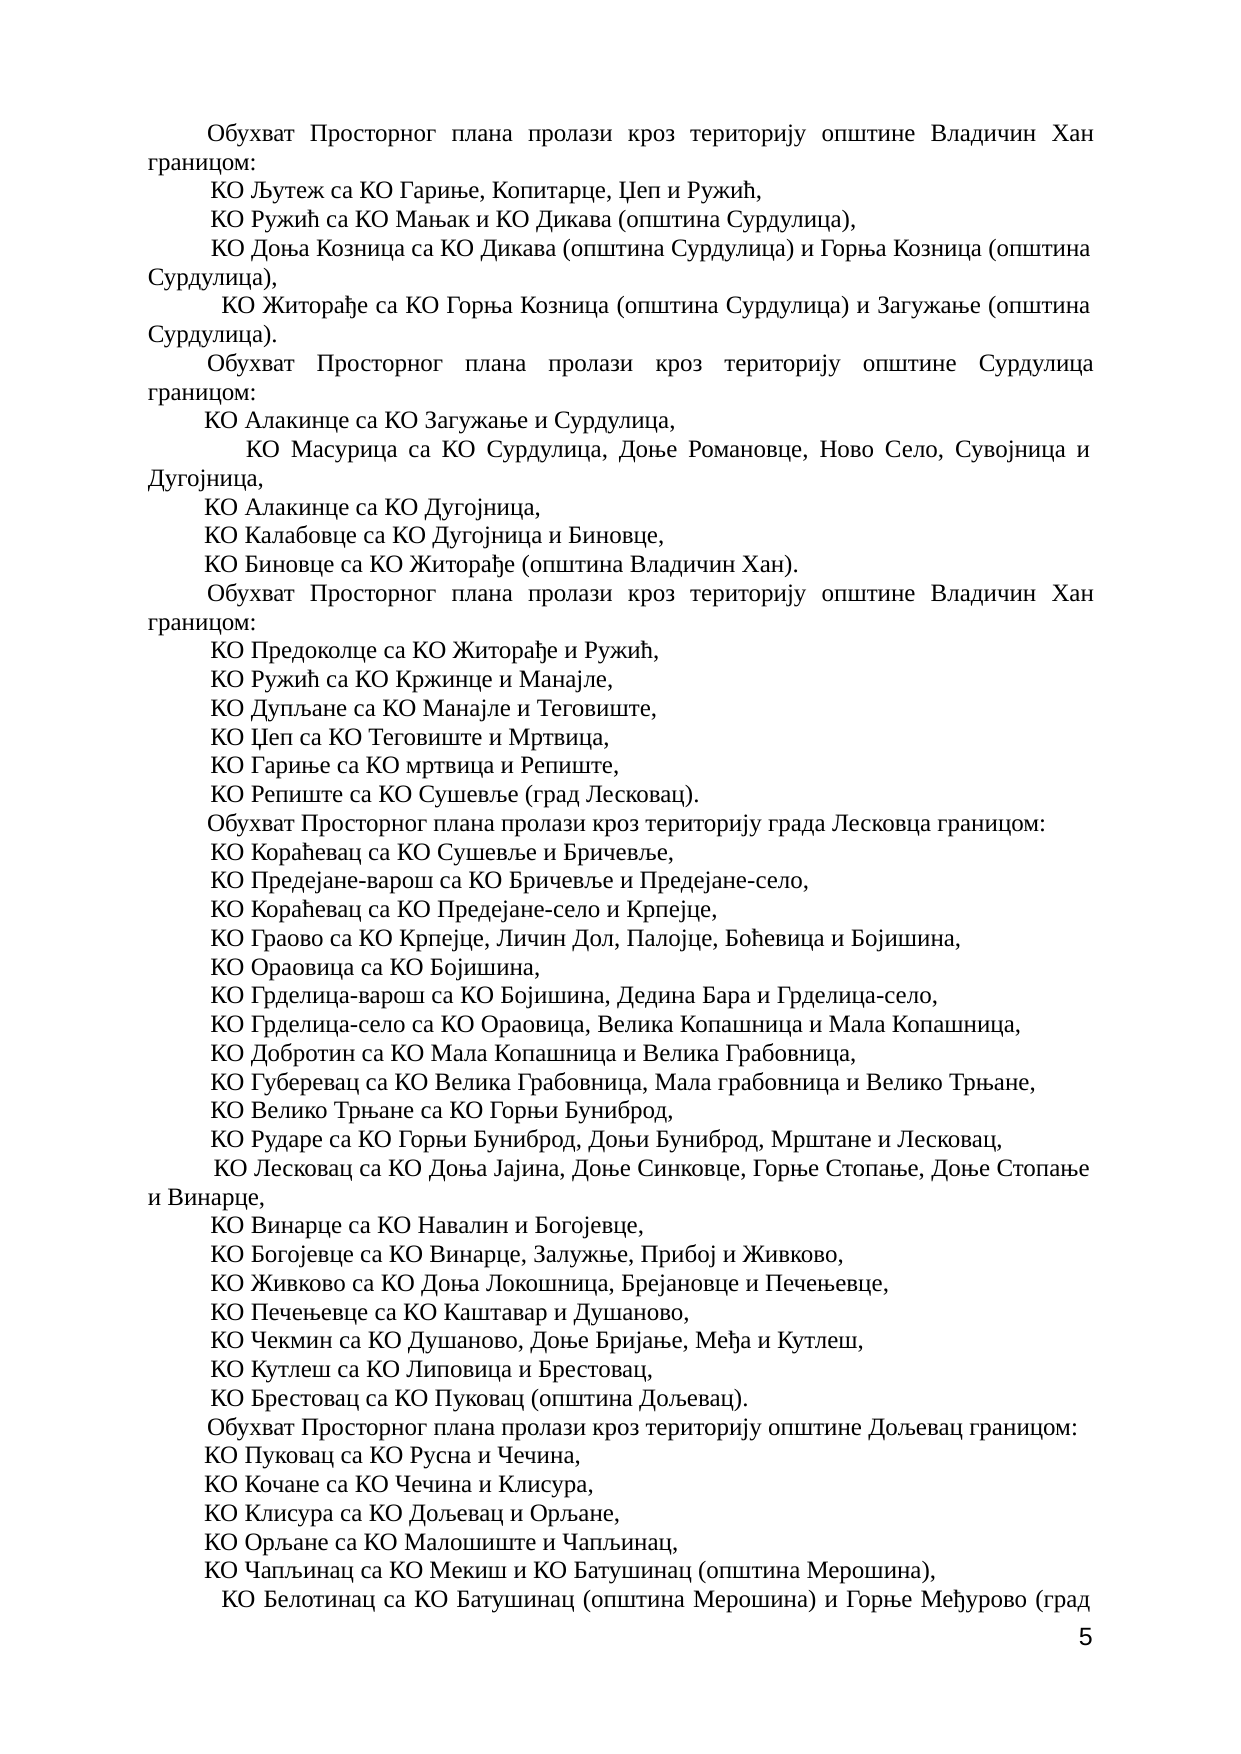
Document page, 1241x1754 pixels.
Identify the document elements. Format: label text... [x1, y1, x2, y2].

text КО Кораћевац са КО Сушевље и Бричевље, [148, 837, 1091, 866]
text КО Граово са КО Крпејце, Личин Дол, Палојце, Боћевица и Бојишина, [148, 923, 1091, 952]
text КО Масурица са КО Сурдулица, Доње Романовце, Ново Село, Сувојница и Дугојница, [148, 434, 1091, 492]
text Обухват Просторног плана пролази кроз територију града Лесковца границом: [148, 808, 1094, 837]
text Обухват Просторног плана пролази кроз територију општине Дољевац границом: [148, 1412, 1094, 1441]
text КО Лесковац са КО Доња Јајина, Доње Синковце, Горње Стопање, Доње Стопање и Винарце, [148, 1153, 1091, 1211]
text КО Ораовица са КО Бојишина, [148, 952, 1091, 981]
text КО Житорађе са КО Горња Козница (општина Сурдулица) и Загужање (општина Сурдулица). [148, 291, 1091, 348]
text КО Предејане-варош са КО Бричевље и Предејане-село, [148, 866, 1091, 894]
text КО Предоколце са КО Житорађе и Ружић, [148, 636, 1091, 664]
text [148, 1584, 1091, 1613]
text КО Губеревац са КО Велика Грабовница, Мала грабовница и Велико Трњане, [148, 1067, 1091, 1096]
text Обухват Просторног плана пролази кроз територију општине Сурдулица границом: [148, 348, 1094, 406]
text КО Кочане са КО Чечина и Клисура, [148, 1469, 1091, 1498]
text КО Љутеж са КО Гариње, Копитарце, Џеп и Ружић, [148, 176, 1091, 204]
text КО Алакинце са КО Дугојница, [148, 492, 1091, 521]
text Обухват Просторног плана пролази кроз територију општине Владичин Хан границом: [148, 578, 1094, 636]
text КО Добротин са КО Мала Копашница и Велика Грабовница, [148, 1038, 1091, 1067]
text КО Кутлеш са КО Липовица и Брестовац, [148, 1354, 1091, 1383]
text КО Живково са КО Доња Локошница, Брејановце и Печењевце, [148, 1268, 1091, 1297]
text КО Грделица-варош са КО Бојишина, Дедина Бара и Грделица-село, [148, 981, 1091, 1009]
text КО Клисура са КО Дољевац и Орљане, [148, 1498, 1091, 1527]
text КО Велико Трњане са КО Горњи Буниброд, [148, 1096, 1091, 1124]
text КО Доња Козница са КО Дикава (општина Сурдулица) и Горња Козница (општина Сурдулица), [148, 233, 1091, 291]
text КО Калабовце са КО Дугојница и Биновце, [148, 521, 1091, 549]
text КО Алакинце са КО Загужање и Сурдулица, [148, 406, 1091, 434]
text КО Орљане са КО Малошиште и Чапљинац, [148, 1527, 1091, 1556]
text КО Чапљинац са КО Мекиш и КО Батушинац (општина Мерошина), [148, 1556, 1091, 1584]
text КО Винарце са КО Навалин и Богојевце, [148, 1211, 1091, 1239]
text КО Рударе са КО Горњи Буниброд, Доњи Буниброд, Мрштане и Лесковац, [148, 1124, 1091, 1153]
text КО Пуковац са КО Русна и Чечина, [148, 1441, 1091, 1469]
text КО Кораћевац са КО Предејане-село и Крпејце, [148, 894, 1091, 923]
text КО Грделица-село са КО Ораовица, Велика Копашница и Мала Копашница, [148, 1009, 1091, 1038]
text Обухват Просторног плана пролази кроз територију општине Владичин Хан границом: [148, 118, 1094, 176]
text КО Брестовац са КО Пуковац (општина Дољевац). [148, 1383, 1091, 1412]
text КО Чекмин са КО Душаново, Доње Бријање, Међа и Кутлеш, [148, 1326, 1091, 1354]
text КО Богојевце са КО Винарце, Залужње, Прибој и Живково, [148, 1239, 1091, 1268]
text КО Печењевце са КО Каштавар и Душаново, [148, 1297, 1091, 1326]
text КО Џеп са КО Теговиште и Мртвица, [148, 722, 1091, 751]
text КО Репиште са КО Сушевље (град Лесковац). [148, 779, 1091, 808]
text КО Биновце са КО Житорађе (општина Владичин Хан). [148, 549, 1091, 578]
text КО Дупљане са КО Манајле и Теговиште, [148, 693, 1091, 722]
text КО Ружић са КО Кржинце и Манајле, [148, 664, 1091, 693]
text КО Ружић са КО Мањак и КО Дикава (општина Сурдулица), [148, 204, 1091, 233]
text КО Гариње са КО мртвица и Репиште, [148, 751, 1091, 779]
